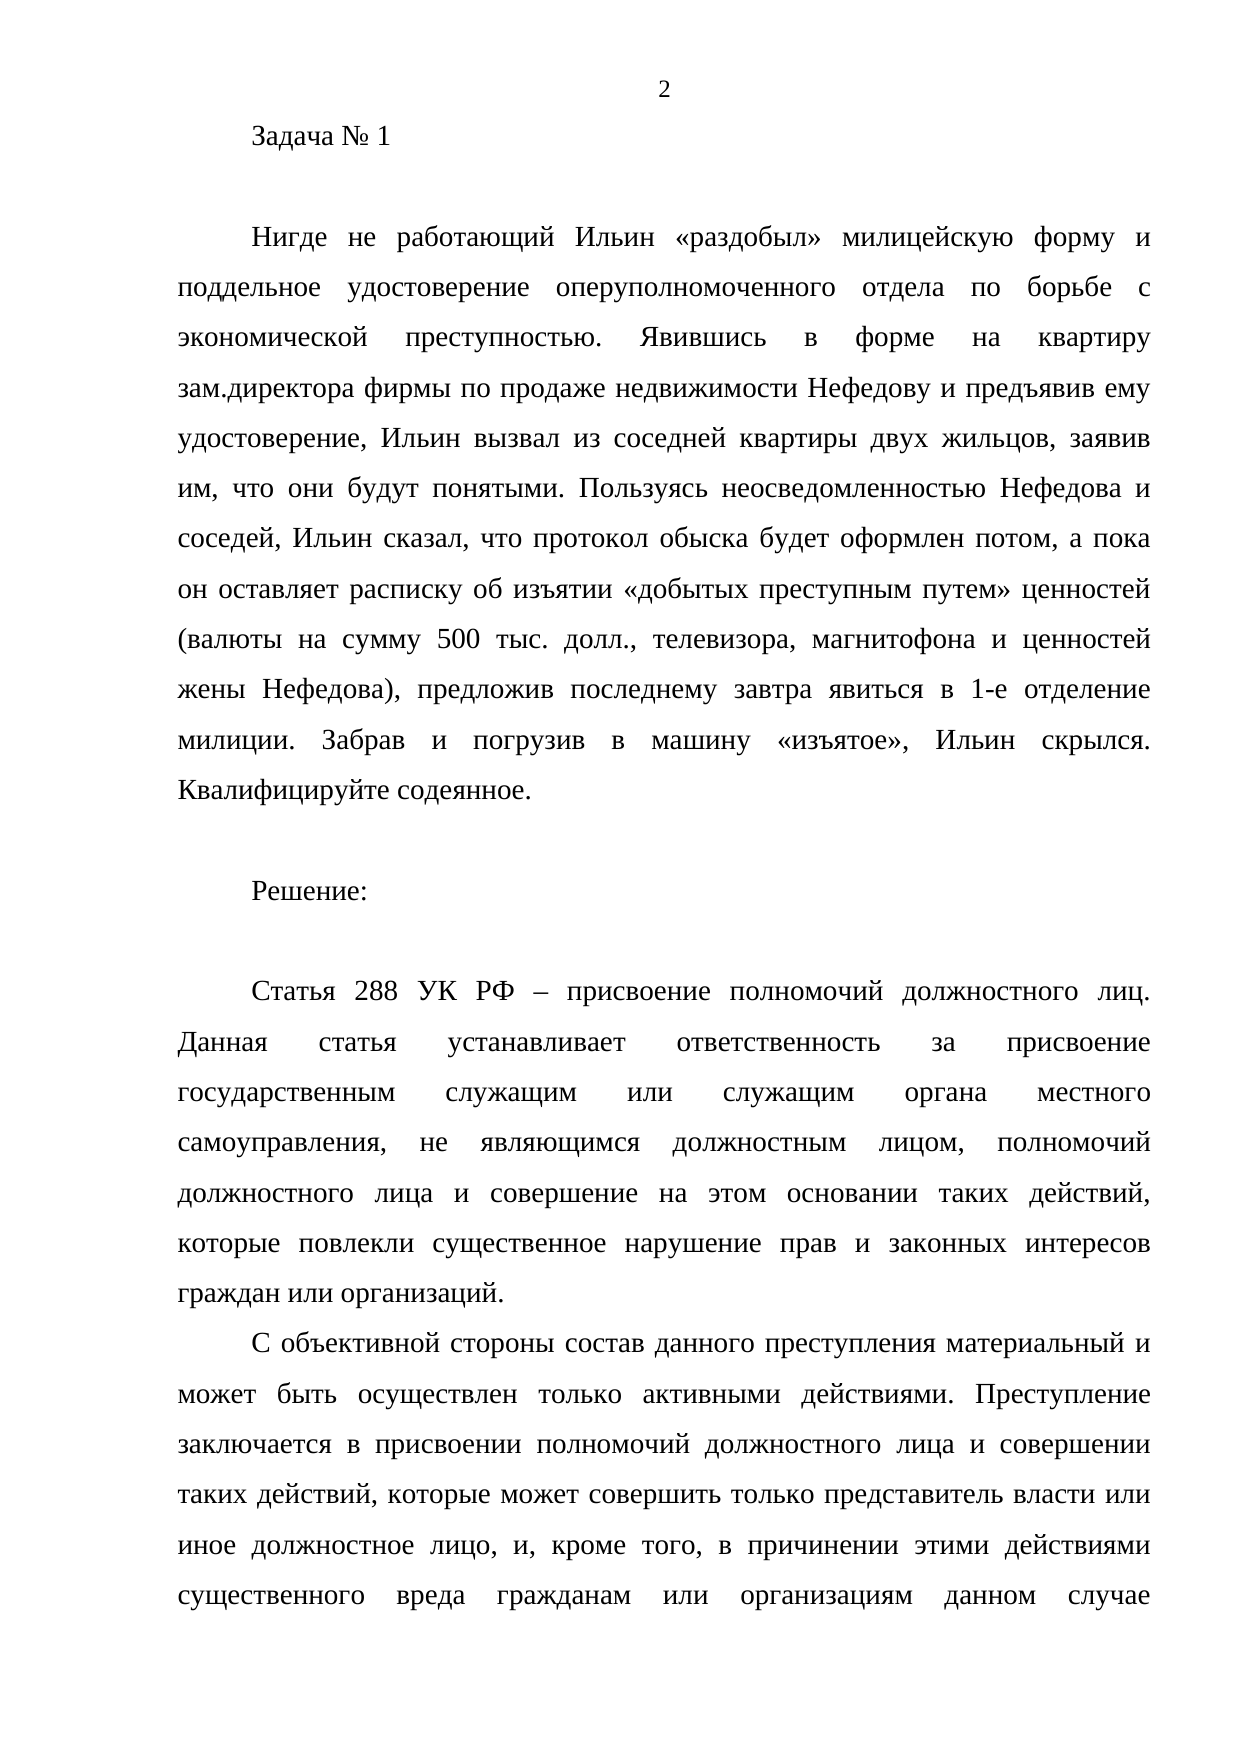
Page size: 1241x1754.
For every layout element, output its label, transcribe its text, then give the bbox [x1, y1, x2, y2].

text Статья 288 УК РФ – присвоение полномочий должностного лиц. Данная статья устанавливает ответственность за присвоение государственным служащим или служащим органа местного самоуправления, не являющимся должностным лицом, полномочий должностного лица и совершение на этом основании таких действий, которые повлекли существенное нарушение прав и законных интересов граждан или организаций. [177, 973, 1152, 1309]
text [177, 1326, 1152, 1611]
text Задача № 1 [177, 118, 1152, 152]
text Решение: [177, 873, 1152, 906]
text Нигде не работающий Ильин «раздобыл» милицейскую форму и поддельное удостоверение оперуполномоченного отдела по борьбе с экономической преступностью. Явившись в форме на квартиру зам.директора фирмы по продаже недвижимости Нефедову и предъявив ему удостоверение, Ильин вызвал из соседней квартиры двух жильцов, заявив им, что они будут понятыми. Пользуясь неосведомленностью Нефедова и соседей, Ильин сказал, что протокол обыска будет оформлен потом, а пока он оставляет расписку об изъятии «добытых преступным путем» ценностей (валюты на сумму 500 тыс. долл., телевизора, магнитофона и ценностей жены Нефедова), предложив последнему завтра явиться в 1-е отделение милиции. Забрав и погрузив в машину «изъятое», Ильин скрылся. Квалифицируйте содеянное. [177, 219, 1152, 806]
